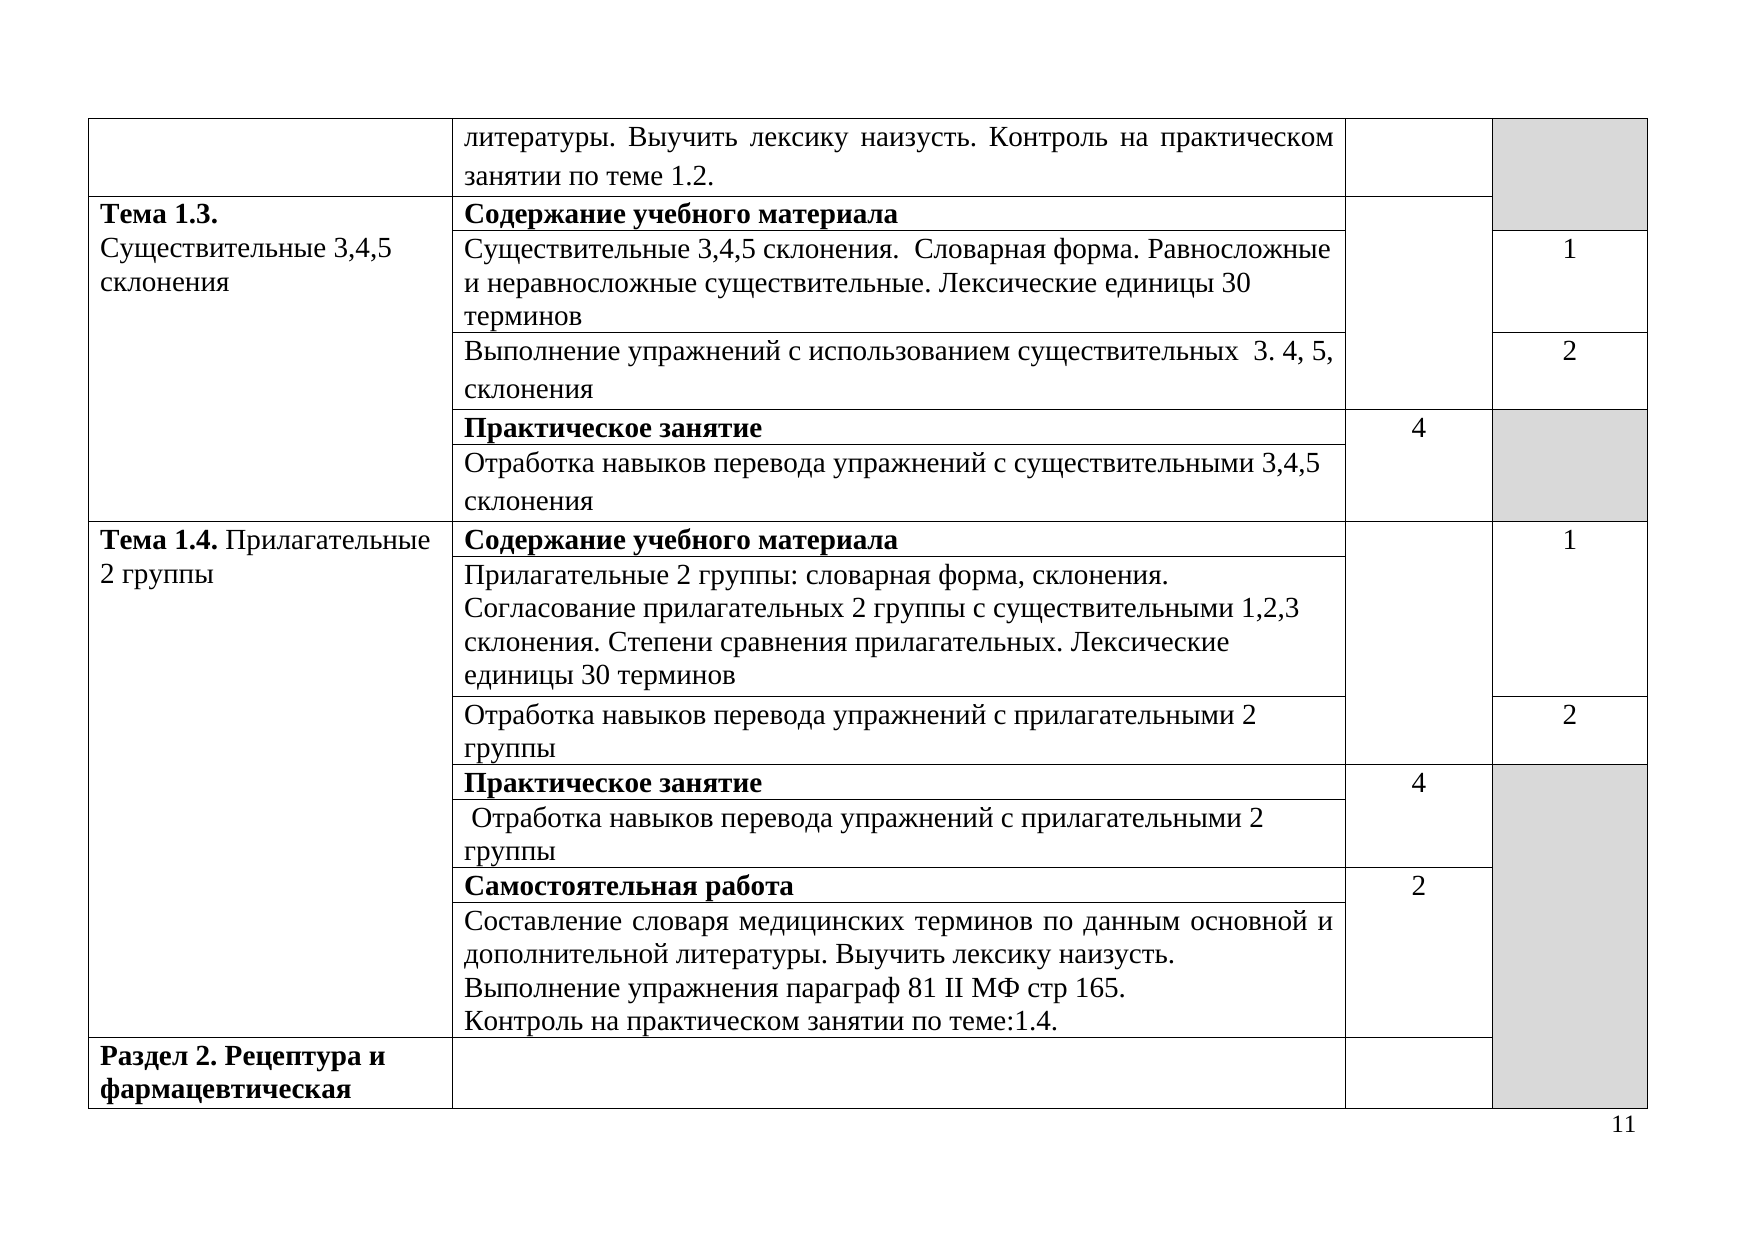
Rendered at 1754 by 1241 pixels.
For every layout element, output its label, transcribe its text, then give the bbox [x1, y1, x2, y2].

table_cell 1 [1493, 522, 1647, 696]
table_cell [1346, 1038, 1492, 1108]
table_cell Тема 1.3. Существительные 3,4,5 склонения [89, 197, 452, 521]
table_cell [1493, 410, 1647, 521]
table_cell [1493, 765, 1647, 1108]
table_cell 4 [1346, 765, 1492, 867]
table_cell Отработка навыков перевода упражнений с существительными 3,4,5 склонения [453, 445, 1345, 521]
table_cell [1346, 197, 1492, 409]
table_cell Содержание учебного материала [453, 197, 1345, 230]
table_cell 1 [1493, 231, 1647, 332]
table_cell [89, 1038, 452, 1108]
table_cell Самостоятельная работа [453, 868, 1345, 902]
table_cell Практическое занятие [453, 410, 1345, 444]
table_cell Составление словаря медицинских терминов по данным основной и дополнительной литературы. Выучить лексику наизусть. Выполнение упражнения параграф 81 II МФ стр 165. Контроль на практическом занятии по теме:1.4. [453, 903, 1345, 1037]
table_cell Существительные 3,4,5 склонения. Словарная форма. Равносложные и неравносложные существительные. Лексические единицы 30 терминов [453, 231, 1345, 332]
table_cell [453, 1038, 1345, 1108]
table_cell Выполнение упражнений с использованием существительных 3. 4, 5, склонения [453, 333, 1345, 409]
table_cell 2 [1493, 333, 1647, 409]
table_cell Тема 1.4. Прилагательные 2 группы [89, 522, 452, 1037]
table_cell Отработка навыков перевода упражнений с прилагательными 2 группы [453, 800, 1345, 867]
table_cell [453, 119, 1345, 196]
table_cell Содержание учебного материала [453, 522, 1345, 556]
table_cell Практическое занятие [453, 765, 1345, 799]
table_cell 4 [1346, 410, 1492, 521]
table_cell Отработка навыков перевода упражнений с прилагательными 2 группы [453, 697, 1345, 764]
table_cell 2 [1346, 868, 1492, 1037]
table_cell Прилагательные 2 группы: словарная форма, склонения. Согласование прилагательных 2 группы с существительными 1,2,3 склонения. Степени сравнения прилагательных. Лексические единицы 30 терминов [453, 557, 1345, 696]
table_cell [1346, 522, 1492, 764]
table_cell 2 [1493, 697, 1647, 764]
